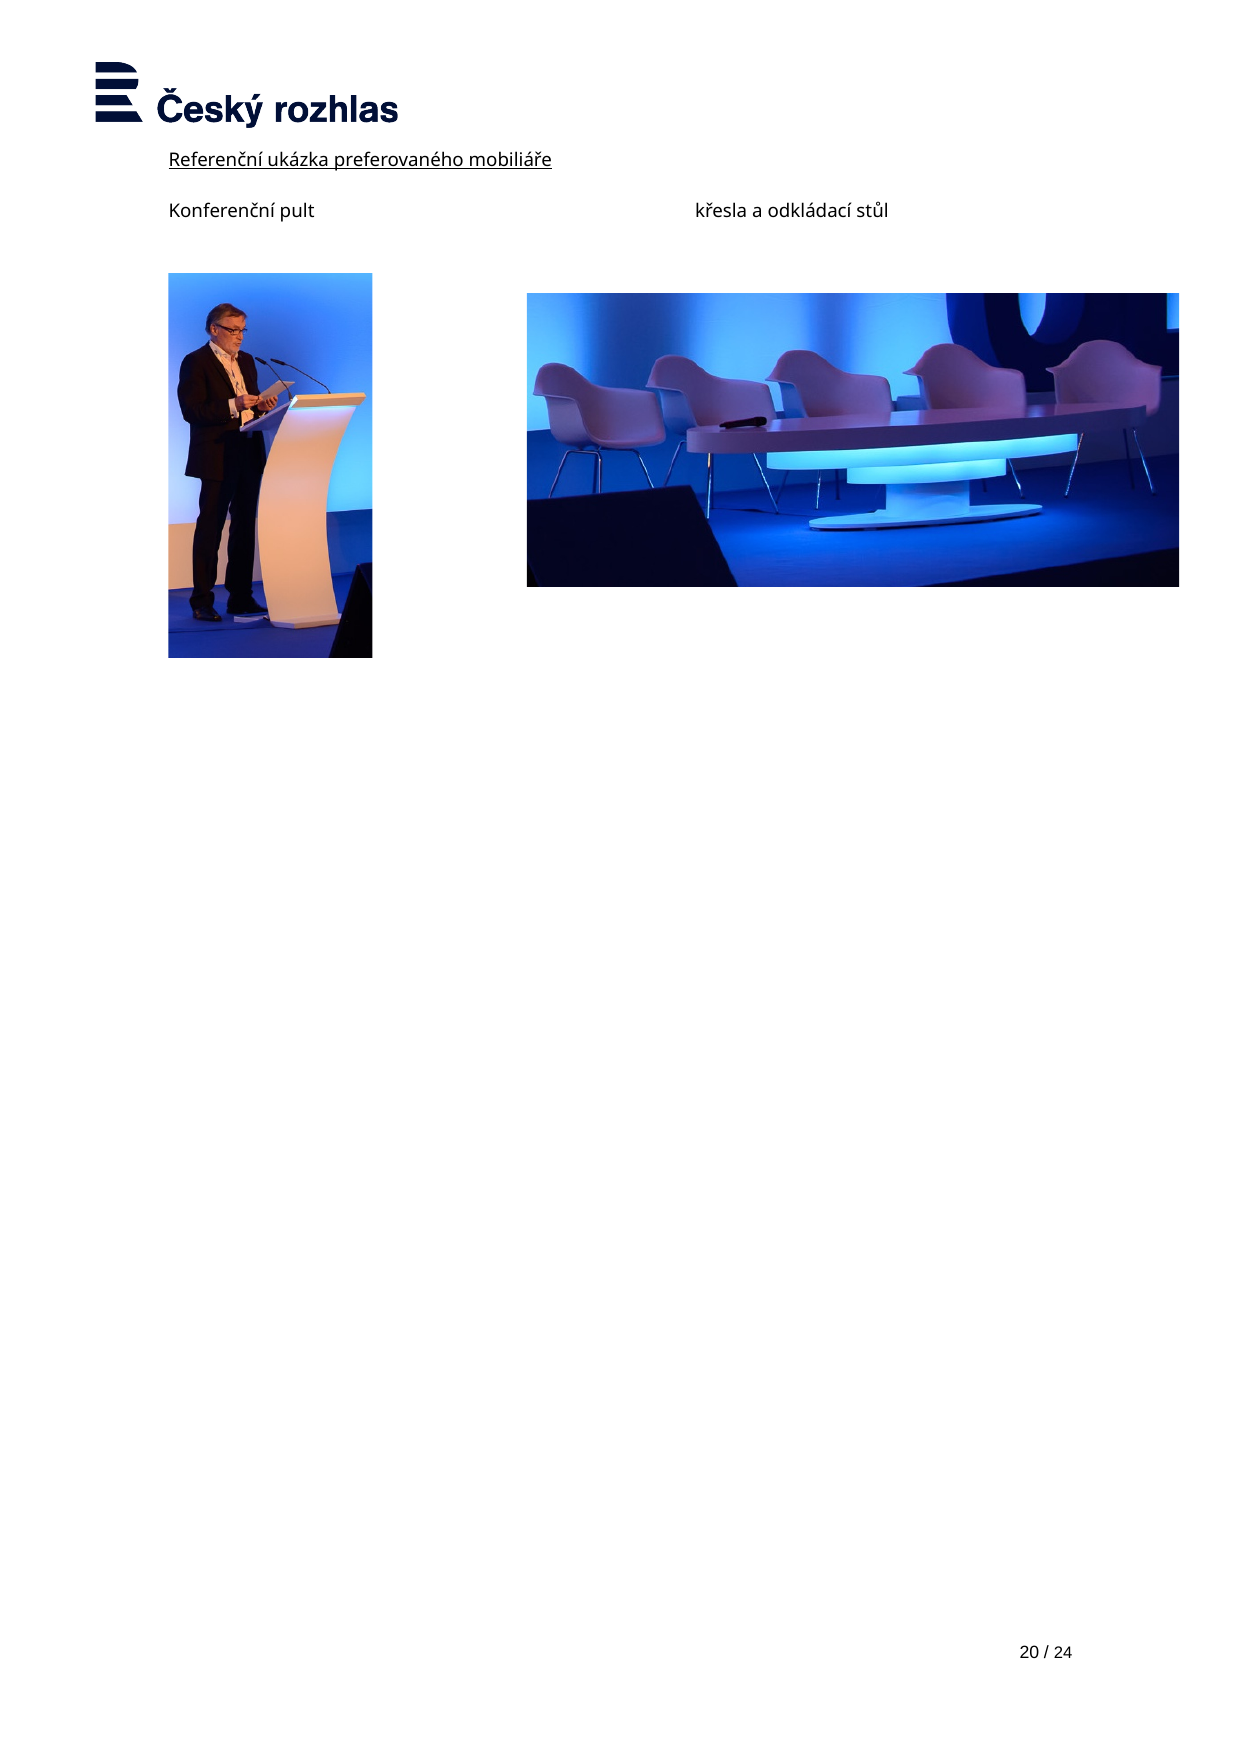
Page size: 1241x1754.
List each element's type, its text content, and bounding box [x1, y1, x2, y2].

picture [168, 273, 373, 658]
text Referenční ukázka preferovaného mobiliáře [168, 146, 1072, 172]
picture [526, 293, 1179, 587]
text Konferenční pult křesla a odkládací stůl [168, 197, 1072, 223]
picture [95, 62, 398, 128]
